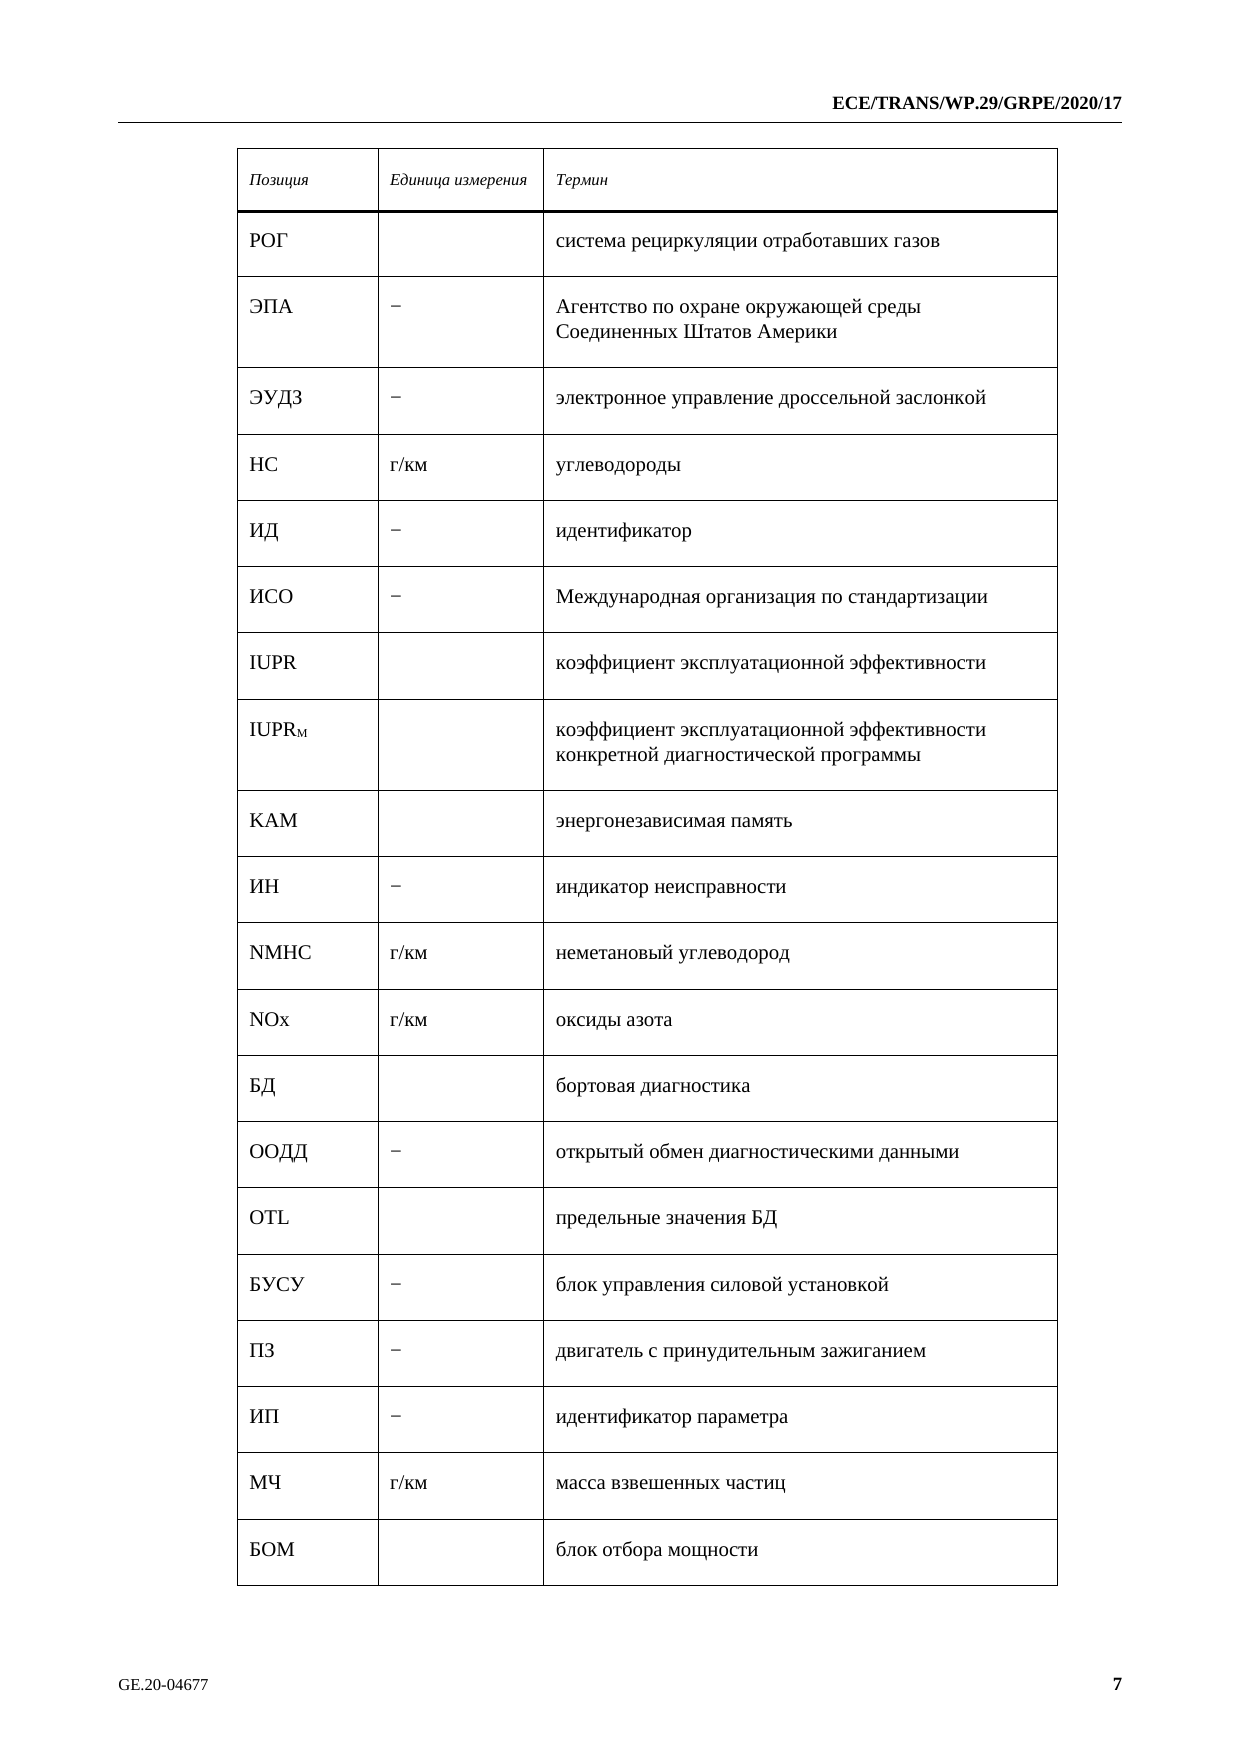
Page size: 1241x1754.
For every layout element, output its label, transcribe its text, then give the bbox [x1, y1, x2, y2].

table_cell г/км [379, 923, 543, 988]
table_cell KAM [238, 791, 378, 856]
table_cell ЭПА [238, 277, 378, 367]
table_cell [379, 213, 543, 276]
table_cell блок отбора мощности [544, 1520, 1057, 1585]
table_cell [379, 633, 543, 698]
table_cell БУСУ [238, 1255, 378, 1320]
table_cell OTL [238, 1188, 378, 1253]
table_cell − [379, 501, 543, 566]
table_cell идентификатор [544, 501, 1057, 566]
table_cell БОМ [238, 1520, 378, 1585]
table_cell ИД [238, 501, 378, 566]
table_cell энергонезависимая память [544, 791, 1057, 856]
table_cell Агентство по охране окружающей среды Соединенных Штатов Америки [544, 277, 1057, 367]
table_cell − [379, 277, 543, 367]
table_cell система рециркуляции отработавших газов [544, 213, 1057, 276]
table_cell − [379, 1321, 543, 1386]
table_cell − [379, 857, 543, 922]
table_cell предельные значения БД [544, 1188, 1057, 1253]
table_cell оксиды азота [544, 990, 1057, 1055]
table_cell г/км [379, 1453, 543, 1518]
table_cell ПЗ [238, 1321, 378, 1386]
table_cell ЭУДЗ [238, 368, 378, 433]
table_cell − [379, 567, 543, 632]
table_cell NMHC [238, 923, 378, 988]
table_cell [379, 1056, 543, 1121]
table_cell − [379, 1122, 543, 1187]
table_cell [379, 1520, 543, 1585]
table_cell МЧ [238, 1453, 378, 1518]
table_cell электронное управление дроссельной заслонкой [544, 368, 1057, 433]
table_cell масса взвешенных частиц [544, 1453, 1057, 1518]
table_cell идентификатор параметра [544, 1387, 1057, 1452]
table_cell Международная организация по стандартизации [544, 567, 1057, 632]
table_cell IUPR [238, 633, 378, 698]
table_cell неметановый углеводород [544, 923, 1057, 988]
table_cell РОГ [238, 213, 378, 276]
table_cell [379, 700, 543, 790]
table_cell г/км [379, 435, 543, 500]
table_cell БД [238, 1056, 378, 1121]
table_cell углеводороды [544, 435, 1057, 500]
table_cell индикатор неисправности [544, 857, 1057, 922]
table_cell ИСО [238, 567, 378, 632]
table_cell г/км [379, 990, 543, 1055]
table_cell ООДД [238, 1122, 378, 1187]
table_header Единица измерения [379, 149, 543, 210]
table_cell двигатель с принудительным зажиганием [544, 1321, 1057, 1386]
table_cell ИН [238, 857, 378, 922]
table_cell − [379, 1255, 543, 1320]
table_cell коэффициент эксплуатационной эффективности конкретной диагностической программы [544, 700, 1057, 790]
table_cell ИП [238, 1387, 378, 1452]
table_header Термин [544, 149, 1057, 210]
table_cell бортовая диагностика [544, 1056, 1057, 1121]
table_cell открытый обмен диагностическими данными [544, 1122, 1057, 1187]
table_cell − [379, 1387, 543, 1452]
table_cell IUPRM [238, 700, 378, 790]
table_cell NOx [238, 990, 378, 1055]
table_cell [379, 791, 543, 856]
table_cell HC [238, 435, 378, 500]
table_header Позиция [238, 149, 378, 210]
table_cell коэффициент эксплуатационной эффективности [544, 633, 1057, 698]
table_cell [379, 1188, 543, 1253]
table_cell − [379, 368, 543, 433]
table_cell блок управления силовой установкой [544, 1255, 1057, 1320]
